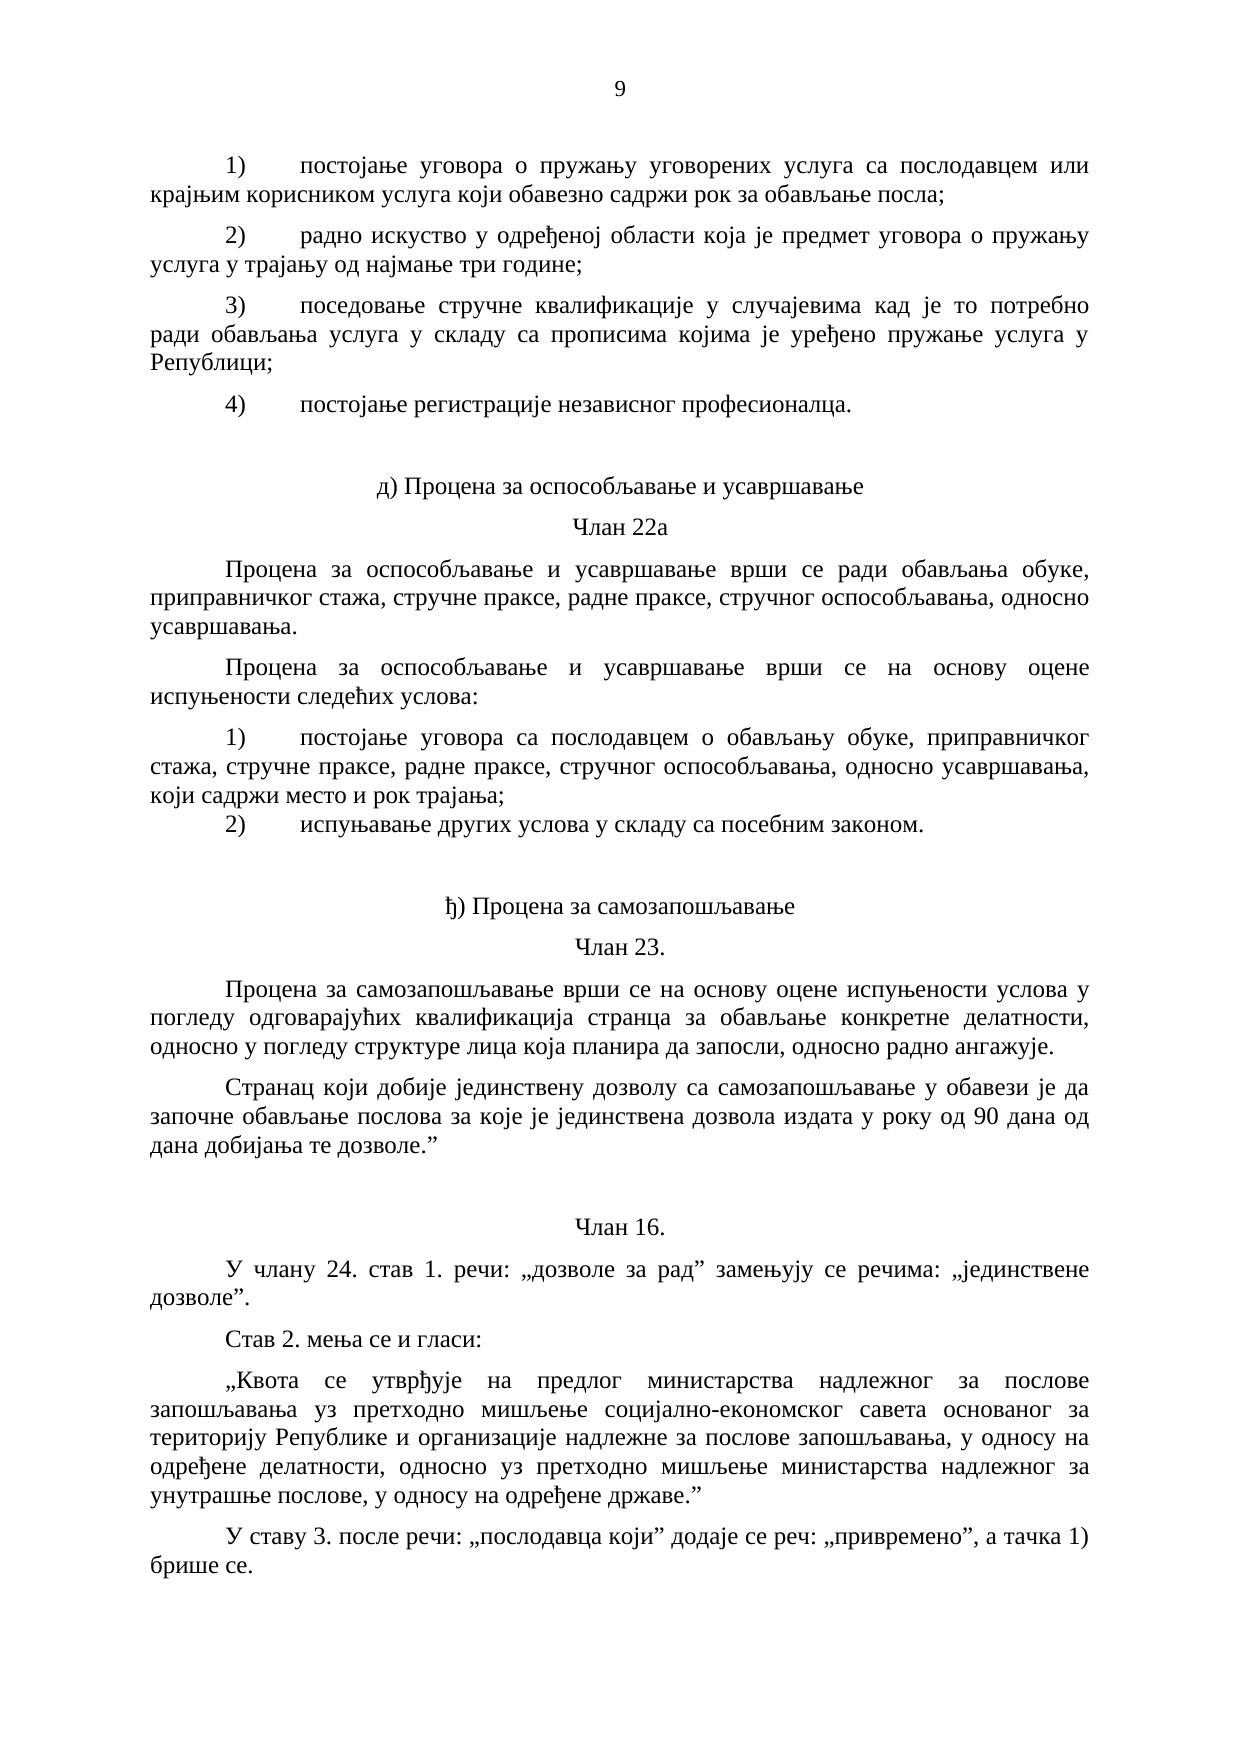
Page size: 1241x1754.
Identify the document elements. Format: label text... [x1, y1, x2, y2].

list постојање уговора о пружању уговорених услуга са послодавцем или крајњим корисником услуга који обавезно садржи рок за обављање посла; [150, 150, 1090, 207]
text Процена за оспособљавање и усавршавање врши се на основу оцене испуњености следећих услова: [150, 652, 1090, 710]
list радно искуство у одређеној области која је предмет уговора о пружању услуга у трајању од најмање три године; [150, 220, 1090, 277]
text Став 2. мења се и гласи: [150, 1324, 1090, 1352]
text Процена за оспособљавање и усавршавање врши се ради обављања обуке, приправничког стажа, стручне праксе, радне праксе, стручног оспособљавања, односно усавршавања. [150, 554, 1090, 640]
text Члан 22а [150, 512, 1090, 541]
text У члану 24. став 1. речи: „дозволе за рад” замењују се речима: „јединствене дозволе”. [150, 1254, 1090, 1311]
text У ставу 3. после речи: „послодавца који” додаје се реч: „привремено”, а тачка 1) брише се. [150, 1521, 1090, 1579]
text Члан 16. [150, 1212, 1090, 1241]
list испуњавање других услова у складу са посебним законом. [150, 809, 1090, 837]
list поседовање стручне квалификације у случајевима кад је то потребно ради обављања услуга у складу са прописима којима је уређено пружање услуга у Републици; [150, 290, 1090, 376]
text „Квота се утврђује на предлог министарства надлежног за послове запошљавања уз претходно мишљење социјално-економског савета основаног за територију Републике и организације надлежне за послове запошљавања, у односу на одређене делатности, односно уз претходно мишљење министарства надлежног за унутрашње послове, у односу на одређене државе.” [150, 1365, 1090, 1509]
text ђ) Процена за самозапошљавање [150, 891, 1090, 920]
list постојање регистрације независног професионалца. [150, 389, 1090, 417]
text Странац који добије јединствену дозволу са самозапошљавање у обавези је да започне обављање послова за које је јединствена дозвола издата у року од 90 дана од дана добијања те дозволе.” [150, 1072, 1090, 1159]
text д) Процена за оспособљавање и усавршавање [150, 471, 1090, 500]
list постојање уговора са послодавцем о обављању обуке, приправничког стажа, стручне праксе, радне праксе, стручног оспособљавања, односно усавршавања, који садржи место и рок трајања; [150, 722, 1090, 809]
text Члан 23. [150, 932, 1090, 961]
text Процена за самозапошљавање врши се на основу оцене испуњености услова у погледу одговарајућих квалификација странца за обављање конкретне делатности, односно у погледу структуре лица која планира да запосли, односно радно ангажује. [150, 974, 1090, 1060]
